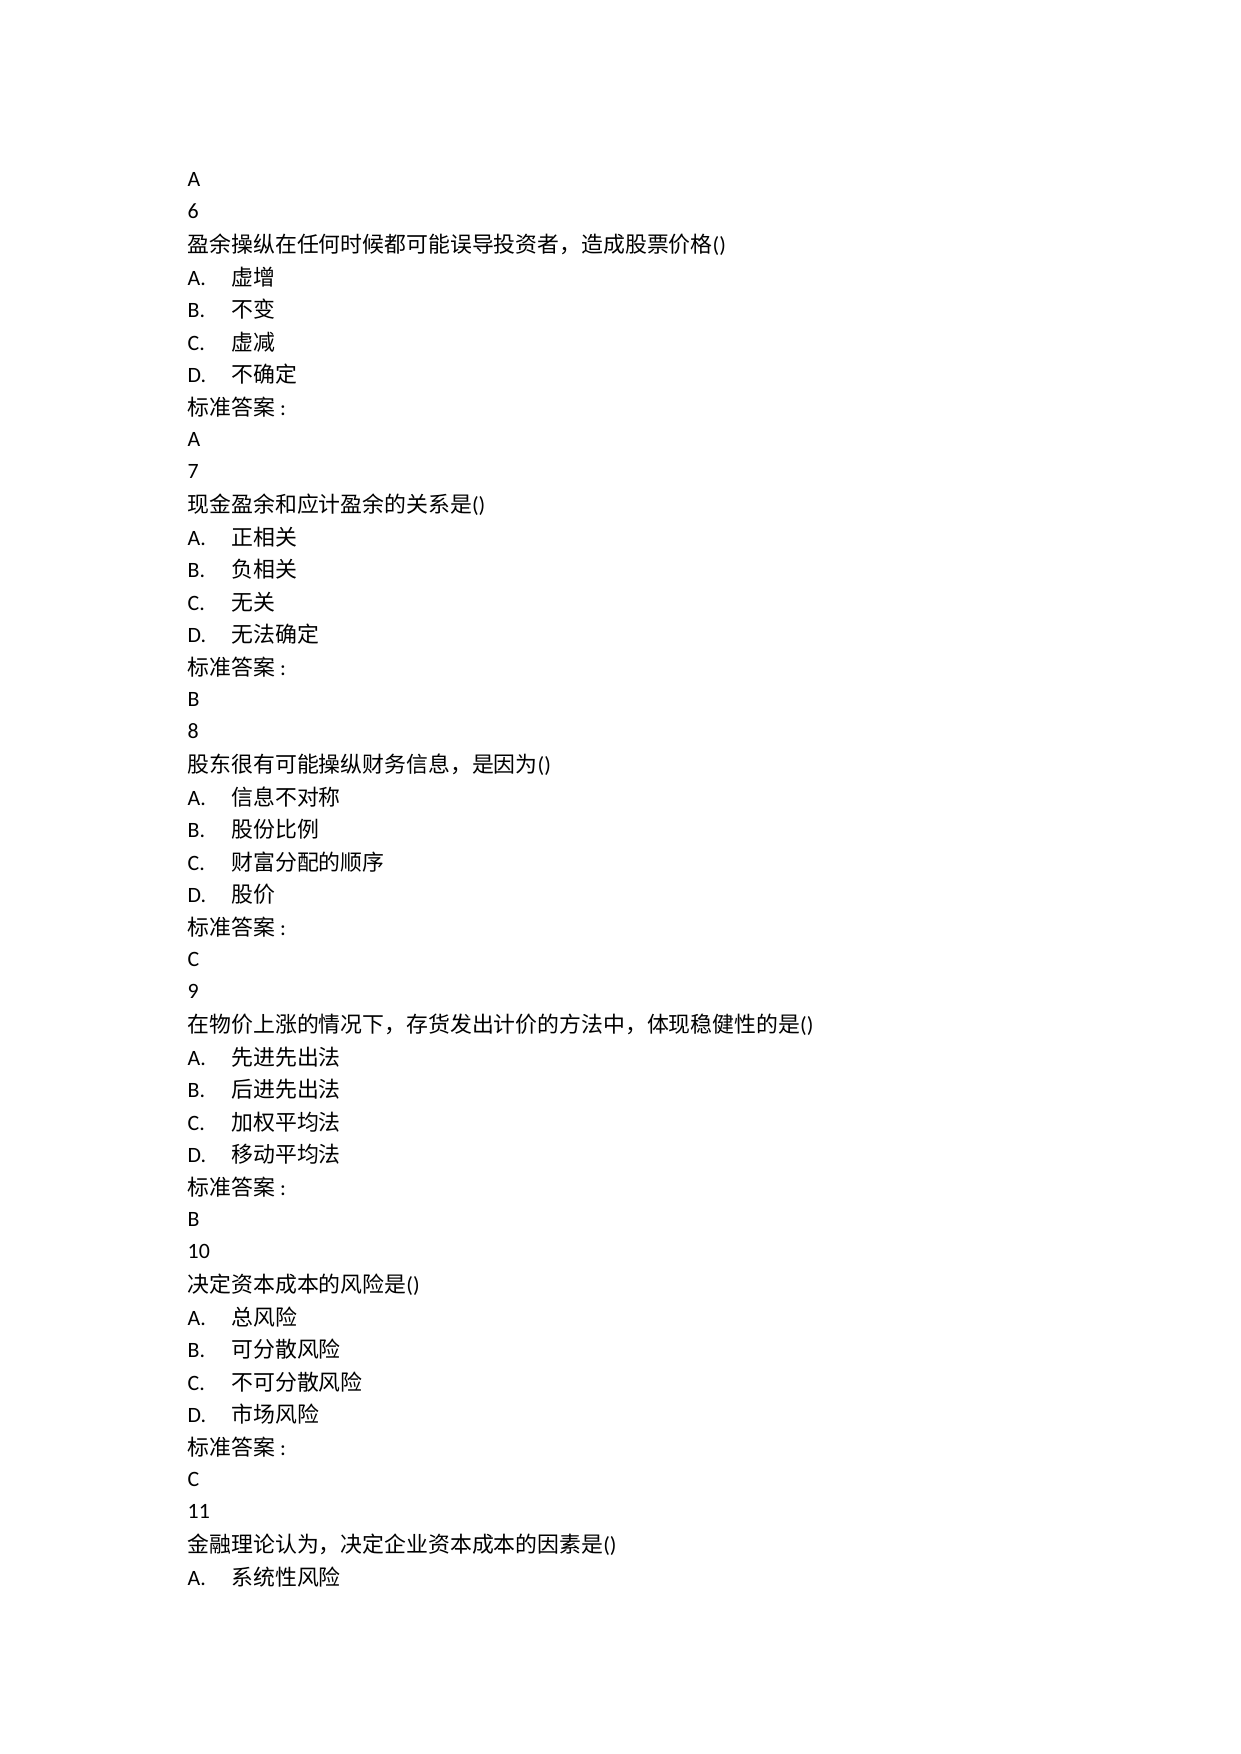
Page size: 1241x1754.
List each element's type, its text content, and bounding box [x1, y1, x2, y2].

text D. 不确定 [187, 357, 1053, 389]
text 金融理论认为，决定企业资本成本的因素是() [187, 1527, 1053, 1559]
text 在物价上涨的情况下，存货发出计价的方法中，体现稳健性的是() [187, 1007, 1053, 1039]
text 10 [187, 1234, 1053, 1267]
text 9 [187, 974, 1053, 1007]
text B. 后进先出法 [187, 1072, 1053, 1104]
text 股东很有可能操纵财务信息，是因为() [187, 747, 1053, 779]
text 标准答案 : [187, 1169, 1053, 1202]
text B. 可分散风险 [187, 1332, 1053, 1364]
text A [187, 422, 1053, 454]
text D. 股价 [187, 877, 1053, 909]
text D. 移动平均法 [187, 1137, 1053, 1169]
text 11 [187, 1494, 1053, 1527]
text A. 虚增 [187, 259, 1053, 292]
text 现金盈余和应计盈余的关系是() [187, 487, 1053, 519]
text B. 负相关 [187, 552, 1053, 584]
text B. 股份比例 [187, 812, 1053, 844]
text C. 不可分散风险 [187, 1364, 1053, 1397]
text B [187, 682, 1053, 714]
text A. 总风险 [187, 1299, 1053, 1332]
text 8 [187, 714, 1053, 747]
text B. 不变 [187, 292, 1053, 324]
text 标准答案 : [187, 389, 1053, 422]
text C. 财富分配的顺序 [187, 844, 1053, 877]
text A. 先进先出法 [187, 1039, 1053, 1072]
text 盈余操纵在任何时候都可能误导投资者，造成股票价格() [187, 227, 1053, 259]
text C. 虚减 [187, 324, 1053, 357]
text A. 信息不对称 [187, 779, 1053, 812]
text A. 系统性风险 [187, 1559, 1053, 1592]
text 决定资本成本的风险是() [187, 1267, 1053, 1299]
text 标准答案 : [187, 1429, 1053, 1462]
text B [187, 1202, 1053, 1234]
text D. 无法确定 [187, 617, 1053, 649]
text C [187, 1462, 1053, 1494]
text A [187, 162, 1053, 194]
text 标准答案 : [187, 649, 1053, 682]
text A. 正相关 [187, 519, 1053, 552]
text 标准答案 : [187, 909, 1053, 942]
text D. 市场风险 [187, 1397, 1053, 1429]
text 7 [187, 454, 1053, 487]
text C. 无关 [187, 584, 1053, 617]
text C [187, 942, 1053, 974]
text 6 [187, 194, 1053, 227]
text C. 加权平均法 [187, 1104, 1053, 1137]
